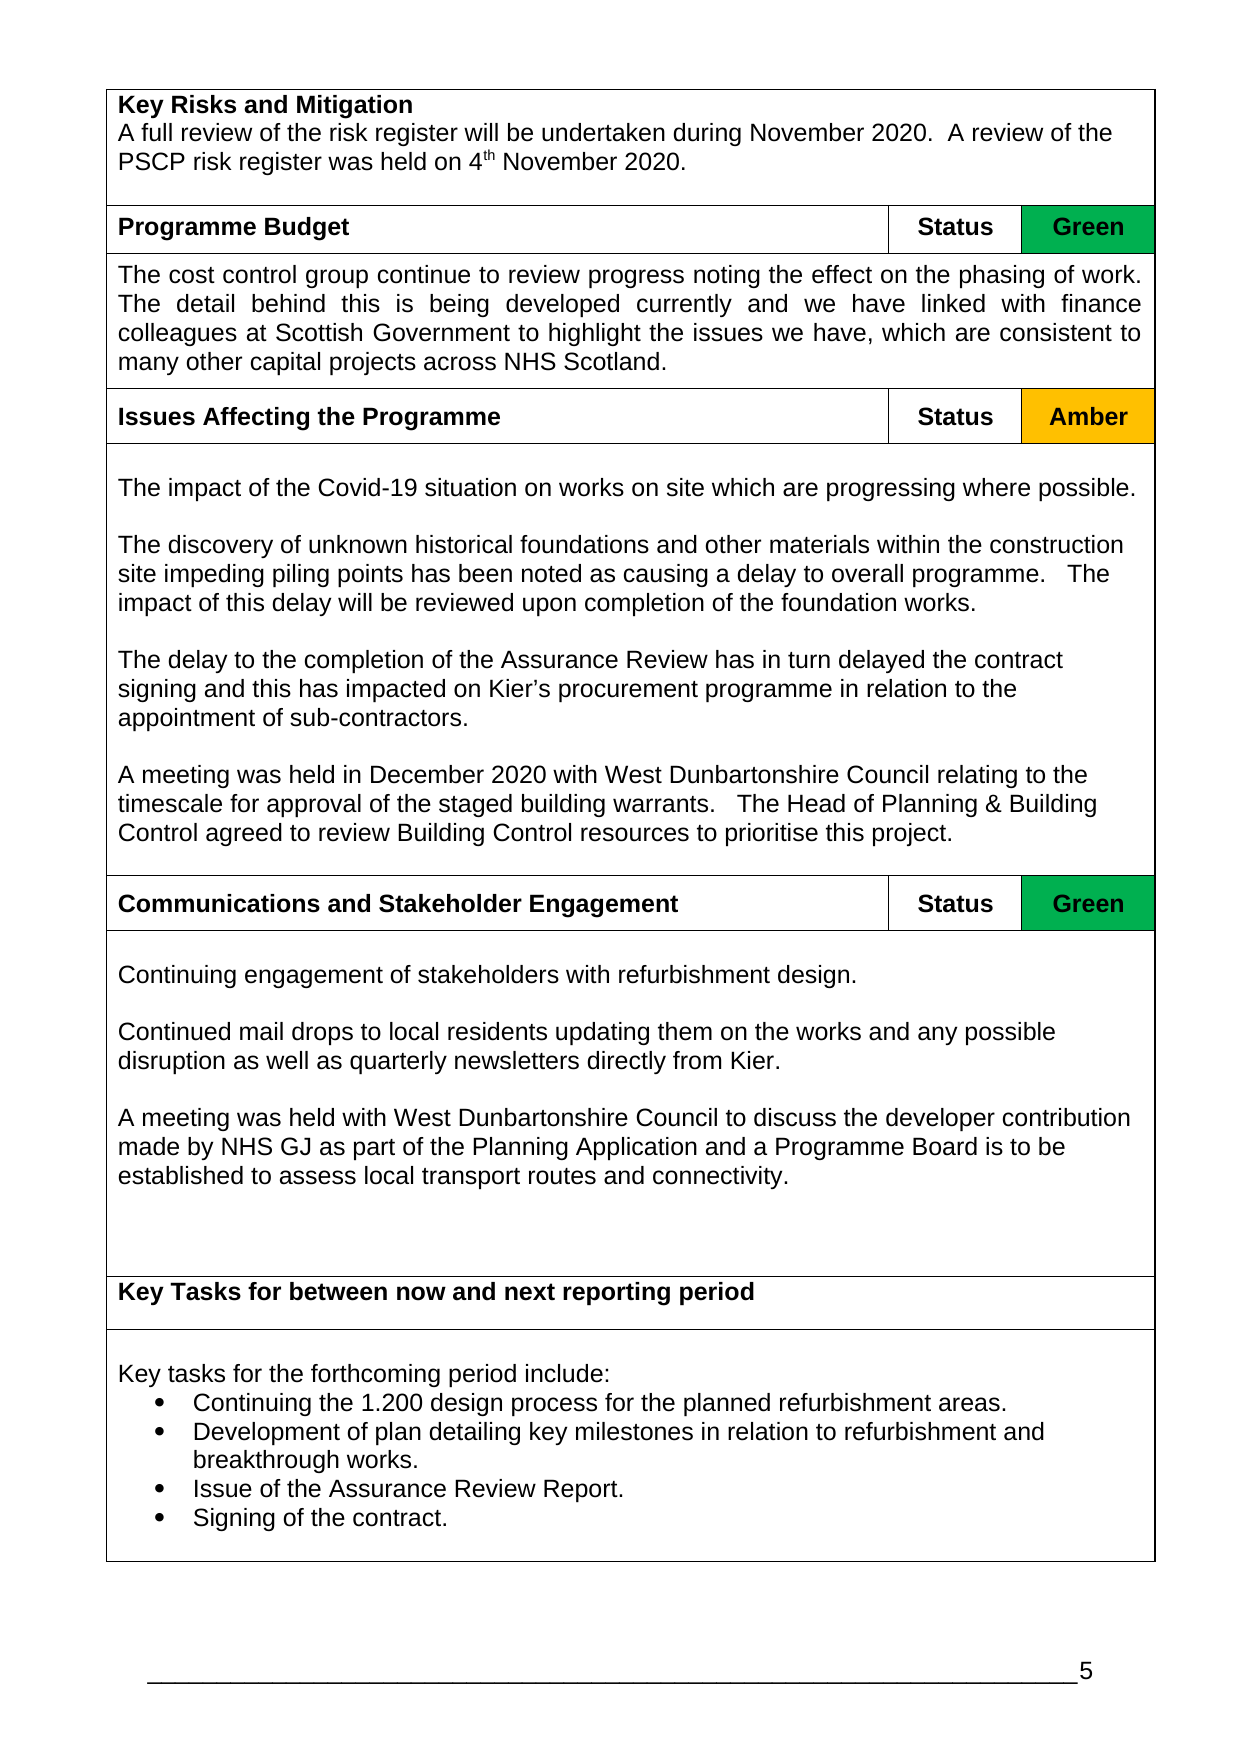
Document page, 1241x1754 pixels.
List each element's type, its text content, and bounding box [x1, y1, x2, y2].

table_cell Key Tasks for between now and next reporting period [107, 1277, 1154, 1329]
table_cell Status [889, 876, 1021, 930]
table_cell The impact of the Covid-19 situation on works on site which are progressing where possible. The discovery of unknown historical foundations and other materials within the construction site impeding piling points has been noted as causing a delay to overall programme. The impact of this delay will be reviewed upon completion of the foundation works. The delay to the completion of the Assurance Review has in turn delayed the contract signing and this has impacted on Kier’s procurement programme in relation to the appointment of sub-contractors. A meeting was held in December 2020 with West Dunbartonshire Council relating to the timescale for approval of the staged building warrants. The Head of Planning & Building Control agreed to review Building Control resources to prioritise this project. [107, 444, 1154, 875]
table_cell Status [889, 206, 1021, 253]
table_cell Amber [1022, 389, 1154, 443]
table_cell Green [1022, 876, 1154, 930]
table_cell Status [889, 389, 1021, 443]
table_cell Communications and Stakeholder Engagement [107, 876, 888, 930]
table_cell Issues Affecting the Programme [107, 389, 888, 443]
table_cell Green [1022, 206, 1154, 253]
table_cell Key tasks for the forthcoming period include: Continuing the 1.200 design process for the planned refurbishment areas. Development of plan detailing key milestones in relation to refurbishment and breakthrough works. Issue of the Assurance Review Report. Signing of the contract. [107, 1330, 1154, 1561]
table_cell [107, 90, 1154, 205]
table_cell Continuing engagement of stakeholders with refurbishment design. Continued mail drops to local residents updating them on the works and any possible disruption as well as quarterly newsletters directly from Kier. A meeting was held with West Dunbartonshire Council to discuss the developer contribution made by NHS GJ as part of the Planning Application and a Programme Board is to be established to assess local transport routes and connectivity. [107, 931, 1154, 1276]
table_cell The cost control group continue to review progress noting the effect on the phasing of work. The detail behind this is being developed currently and we have linked with finance colleagues at Scottish Government to highlight the issues we have, which are consistent to many other capital projects across NHS Scotland. [107, 254, 1154, 388]
table_cell Programme Budget [107, 206, 888, 253]
